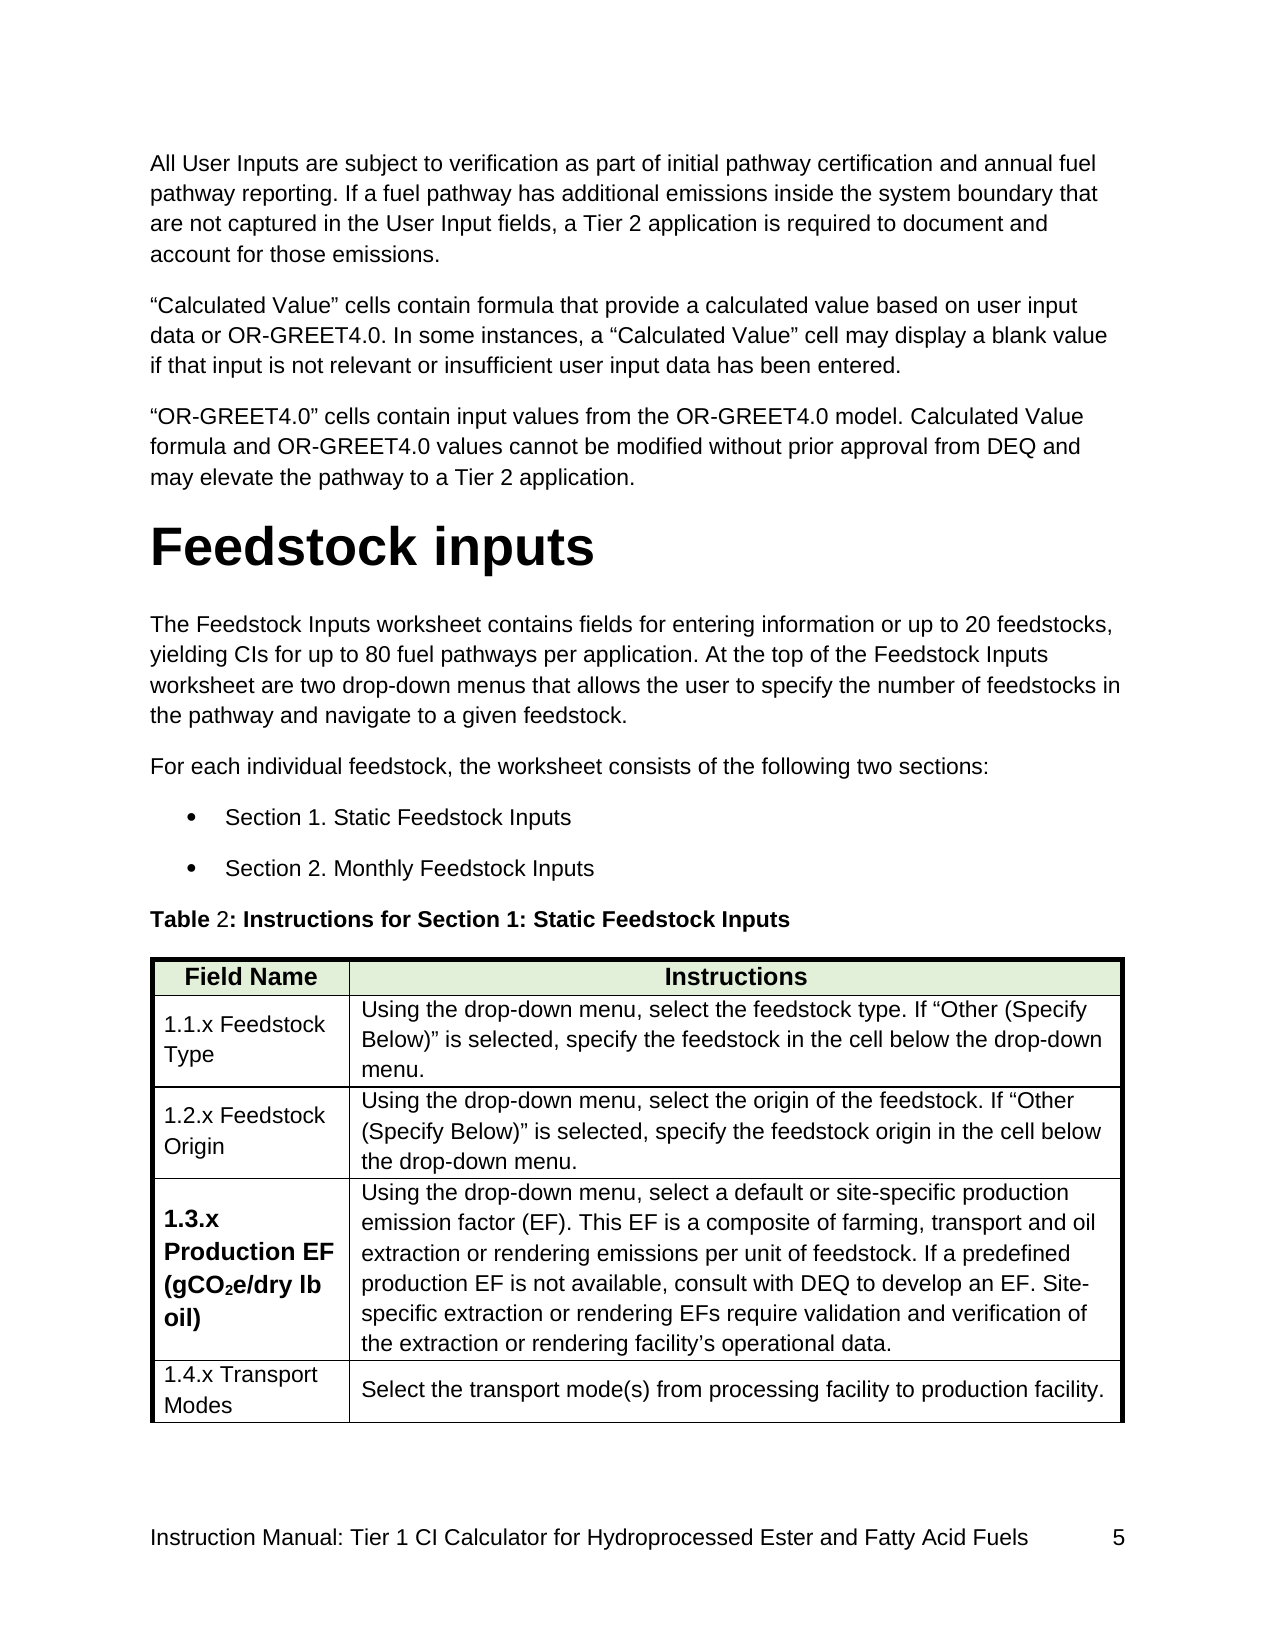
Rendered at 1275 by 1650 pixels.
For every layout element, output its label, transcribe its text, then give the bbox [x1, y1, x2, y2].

table_header Instructions [350, 962, 1120, 995]
table_cell Select the transport mode(s) from processing facility to production facility. [350, 1361, 1120, 1422]
text Table 2: Instructions for Section 1: Static Feedstock Inputs [150, 906, 1125, 932]
table_header Field Name [155, 962, 349, 995]
table_cell 1.2.x Feedstock Origin [155, 1088, 349, 1178]
table_cell Using the drop-down menu, select the origin of the feedstock. If “Other (Specify Below)” is selected, specify the feedstock origin in the cell below the drop-down menu. [350, 1088, 1120, 1178]
text The Feedstock Inputs worksheet contains fields for entering information or up to 20 feedstocks, yielding CIs for up to 80 fuel pathways per application. At the top of the Feedstock Inputs worksheet are two drop-down menus that allows the user to specify the number of feedstocks in the pathway and navigate to a given feedstock. [150, 611, 1125, 728]
table_cell 1.3.x Production EF (gCO2e/dry lb oil) [155, 1179, 349, 1360]
list Section 1. Static Feedstock Inputs [187, 804, 1125, 830]
table_cell Using the drop-down menu, select the feedstock type. If “Other (Specify Below)” is selected, specify the feedstock in the cell below the drop-down menu. [350, 996, 1120, 1086]
table_cell 1.1.x Feedstock Type [155, 996, 349, 1086]
text For each individual feedstock, the worksheet consists of the following two sections: [150, 753, 1125, 779]
text “Calculated Value” cells contain formula that provide a calculated value based on user input data or OR-GREET4.0. In some instances, a “Calculated Value” cell may display a blank value if that input is not relevant or insufficient user input data has been entered. [150, 292, 1125, 378]
table_cell Using the drop-down menu, select a default or site-specific production emission factor (EF). This EF is a composite of farming, transport and oil extraction or rendering emissions per unit of feedstock. If a predefined production EF is not available, consult with DEQ to develop an EF. Site-specific extraction or rendering EFs require validation and verification of the extraction or rendering facility’s operational data. [350, 1179, 1120, 1360]
subtitle Feedstock inputs [150, 514, 1125, 577]
list Section 2. Monthly Feedstock Inputs [187, 855, 1125, 881]
text All User Inputs are subject to verification as part of initial pathway certification and annual fuel pathway reporting. If a fuel pathway has additional emissions inside the system boundary that are not captured in the User Input fields, a Tier 2 application is required to document and account for those emissions. [150, 150, 1125, 267]
text “OR-GREET4.0” cells contain input values from the OR-GREET4.0 model. Calculated Value formula and OR-GREET4.0 values cannot be modified without prior approval from DEQ and may elevate the pathway to a Tier 2 application. [150, 403, 1125, 490]
table_cell 1.4.x Transport Modes [155, 1361, 349, 1422]
